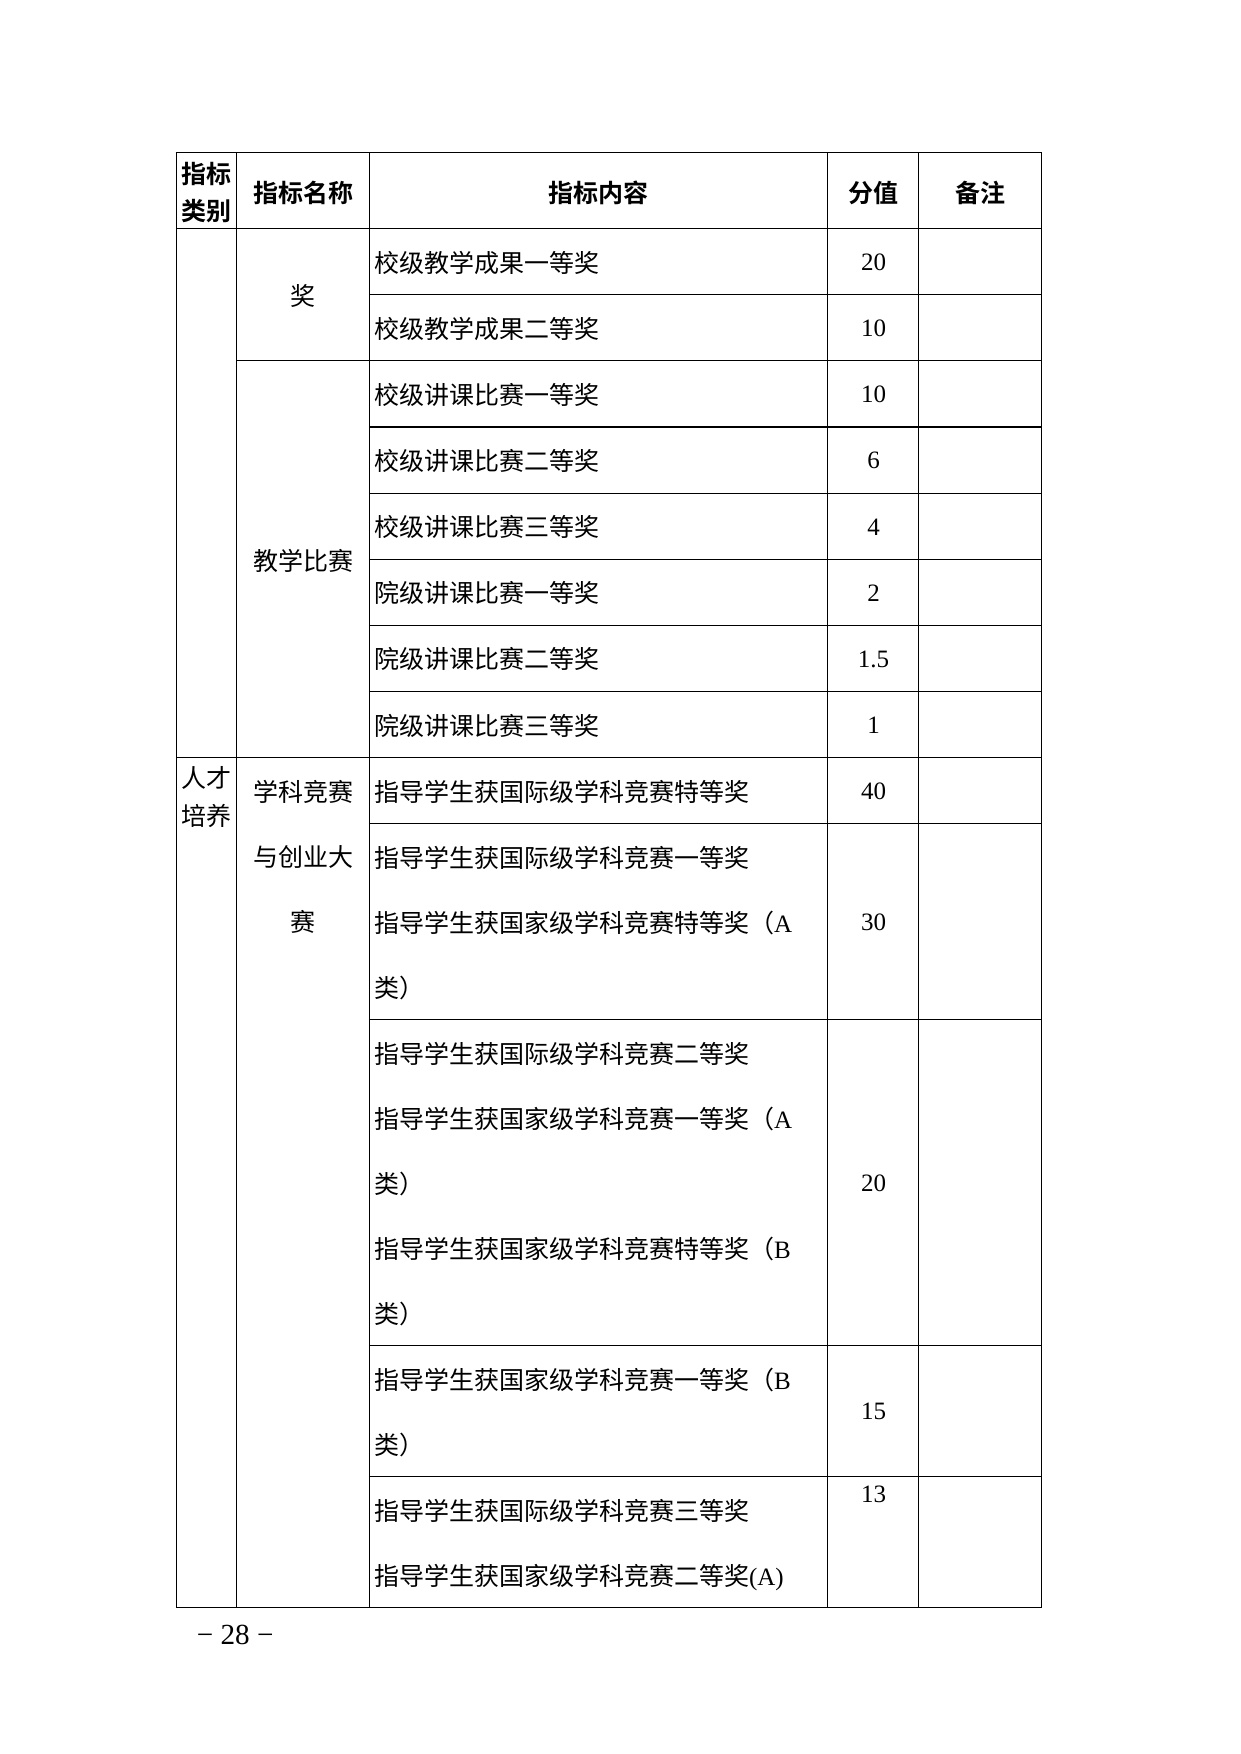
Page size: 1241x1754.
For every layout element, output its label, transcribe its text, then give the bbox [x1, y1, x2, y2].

table_cell 院级讲课比赛三等奖 [370, 692, 827, 757]
table_cell 指导学生获国际级学科竞赛二等奖 指导学生获国家级学科竞赛一等奖（A类） 指导学生获国家级学科竞赛特等奖（B类） [370, 1020, 827, 1345]
table_cell [919, 824, 1041, 1019]
table_cell 13 [828, 1477, 918, 1607]
table_cell [919, 494, 1041, 558]
table_cell 4 [828, 494, 918, 558]
table_cell 校级教学成果一等奖 [370, 229, 827, 294]
table_cell [919, 428, 1041, 492]
table_cell 校级教学成果二等奖 [370, 295, 827, 360]
table_cell 10 [828, 361, 918, 426]
table_cell [919, 361, 1041, 426]
table_cell [919, 1346, 1041, 1476]
table_cell 1.5 [828, 626, 918, 691]
table_cell 学科竞赛与创业大赛 [237, 758, 369, 1607]
table_cell 人才培养 [177, 758, 236, 1607]
table_cell 院级讲课比赛一等奖 [370, 560, 827, 624]
table_cell 6 [828, 428, 918, 492]
table_header 指标类别 [177, 153, 236, 228]
table_cell 校级讲课比赛二等奖 [370, 428, 827, 492]
table_header 备注 [919, 153, 1041, 228]
table_header 指标名称 [237, 153, 369, 228]
table_cell [919, 692, 1041, 757]
table_header 指标内容 [370, 153, 827, 228]
table_cell 教学成果奖 [237, 229, 369, 360]
table_cell 指导学生获国家级学科竞赛一等奖（B类） [370, 1346, 827, 1476]
table_cell 校级讲课比赛三等奖 [370, 494, 827, 558]
table_cell [919, 626, 1041, 691]
table_cell 20 [828, 229, 918, 294]
table_cell 15 [828, 1346, 918, 1476]
table_cell 2 [828, 560, 918, 624]
table_cell 院级讲课比赛二等奖 [370, 626, 827, 691]
table_cell [919, 758, 1041, 823]
table_cell [919, 1477, 1041, 1607]
table_cell 教学比赛 [237, 361, 369, 757]
table_cell 40 [828, 758, 918, 823]
table_cell [919, 295, 1041, 360]
table_cell 指导学生获国际级学科竞赛三等奖 指导学生获国家级学科竞赛二等奖(A) [370, 1477, 827, 1607]
table_cell 指导学生获国际级学科竞赛一等奖 指导学生获国家级学科竞赛特等奖（A类） [370, 824, 827, 1019]
table_cell 指导学生获国际级学科竞赛特等奖 [370, 758, 827, 823]
table_header 分值 [828, 153, 918, 228]
table_cell [919, 1020, 1041, 1345]
table_cell 校级讲课比赛一等奖 [370, 361, 827, 426]
table_cell 1 [828, 692, 918, 757]
table_cell [919, 229, 1041, 294]
table_cell 30 [828, 824, 918, 1019]
table_cell 10 [828, 295, 918, 360]
table_cell 20 [828, 1020, 918, 1345]
table_cell [919, 560, 1041, 624]
